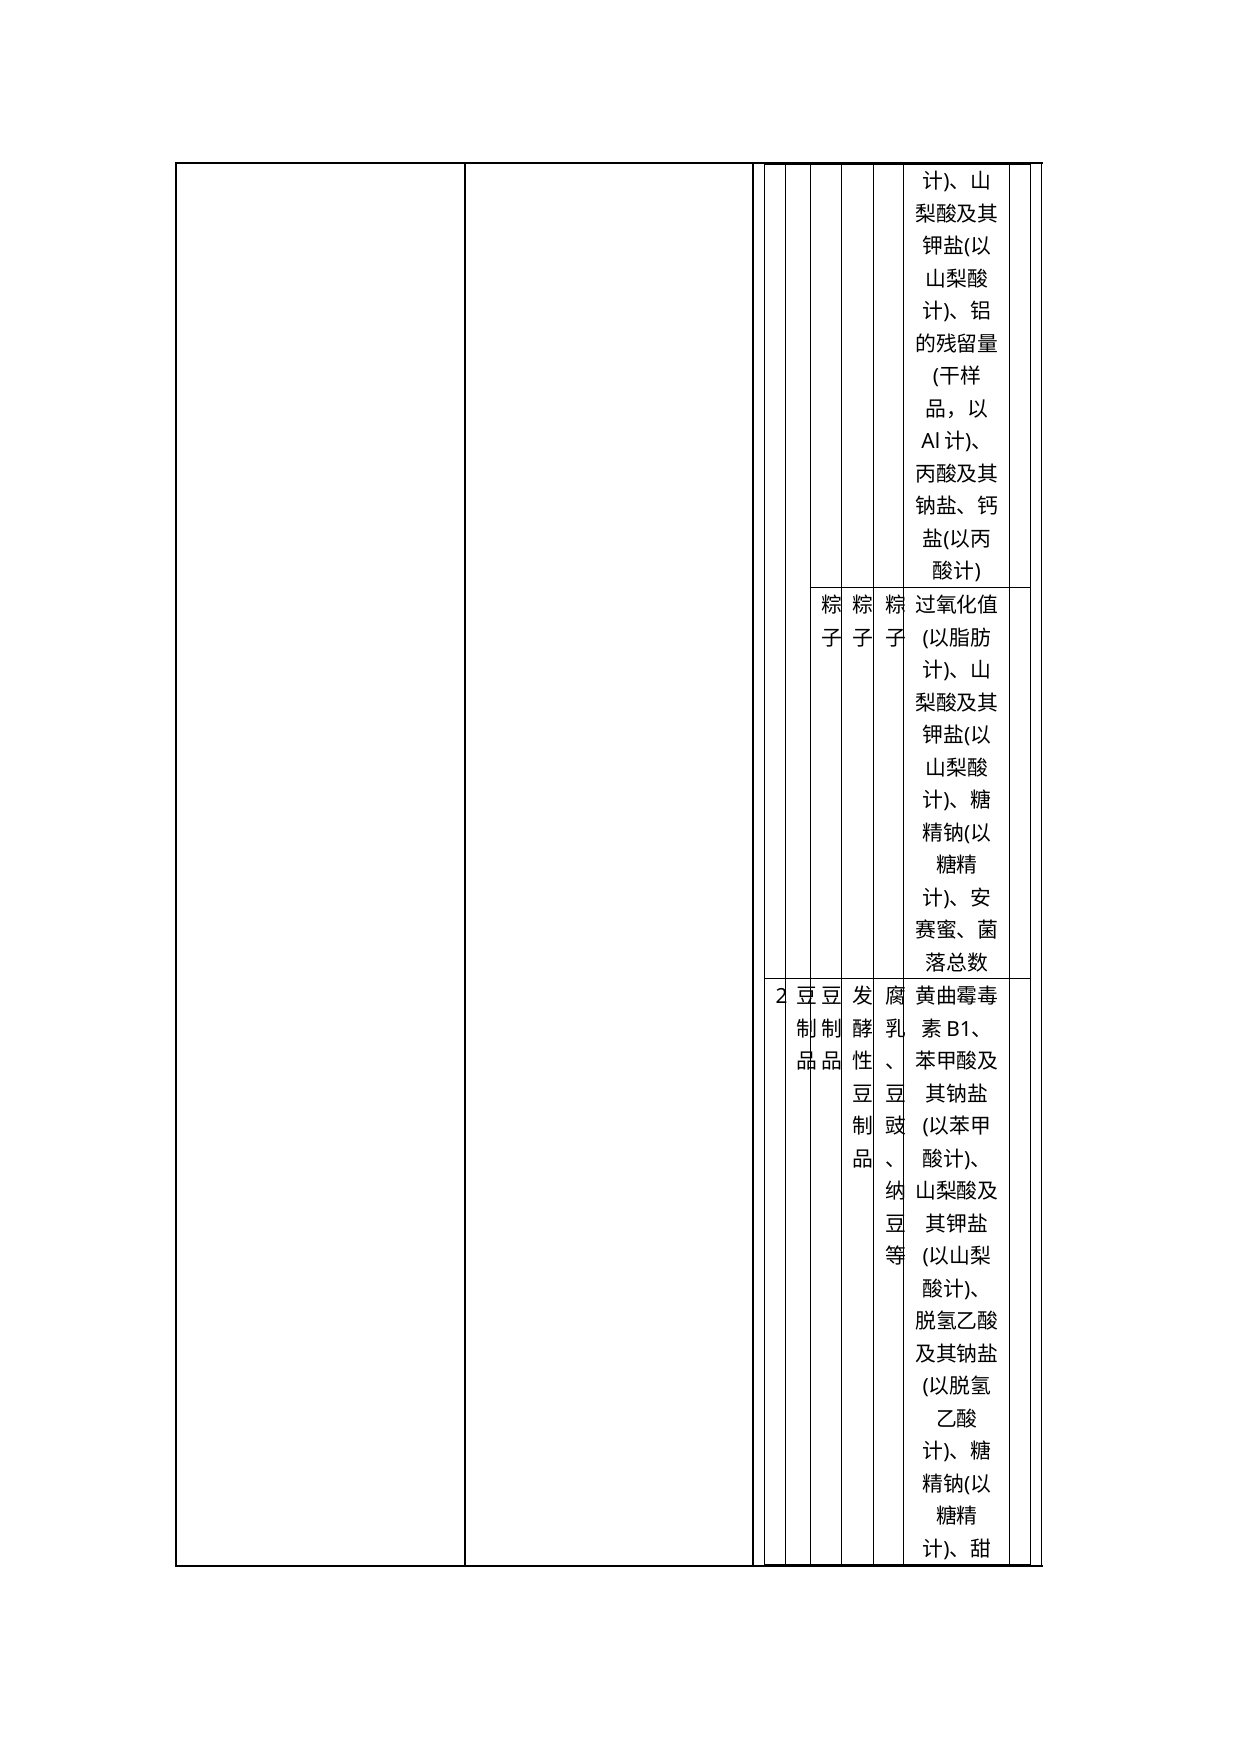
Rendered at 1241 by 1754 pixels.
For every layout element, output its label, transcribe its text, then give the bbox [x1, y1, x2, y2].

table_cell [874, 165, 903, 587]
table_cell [904, 979, 1009, 1564]
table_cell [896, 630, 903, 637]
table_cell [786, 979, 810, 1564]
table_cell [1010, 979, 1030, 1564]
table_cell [842, 979, 873, 1564]
table_cell 1 [177, 164, 464, 1565]
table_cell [904, 165, 1009, 587]
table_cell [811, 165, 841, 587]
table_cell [765, 165, 785, 978]
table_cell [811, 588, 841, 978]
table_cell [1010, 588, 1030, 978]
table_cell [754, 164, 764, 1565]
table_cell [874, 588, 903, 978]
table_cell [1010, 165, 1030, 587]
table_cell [786, 165, 810, 978]
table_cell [874, 979, 903, 1564]
table_cell [466, 164, 752, 1565]
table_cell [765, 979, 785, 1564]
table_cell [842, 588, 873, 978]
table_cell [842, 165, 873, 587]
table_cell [811, 979, 841, 1564]
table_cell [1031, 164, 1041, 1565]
